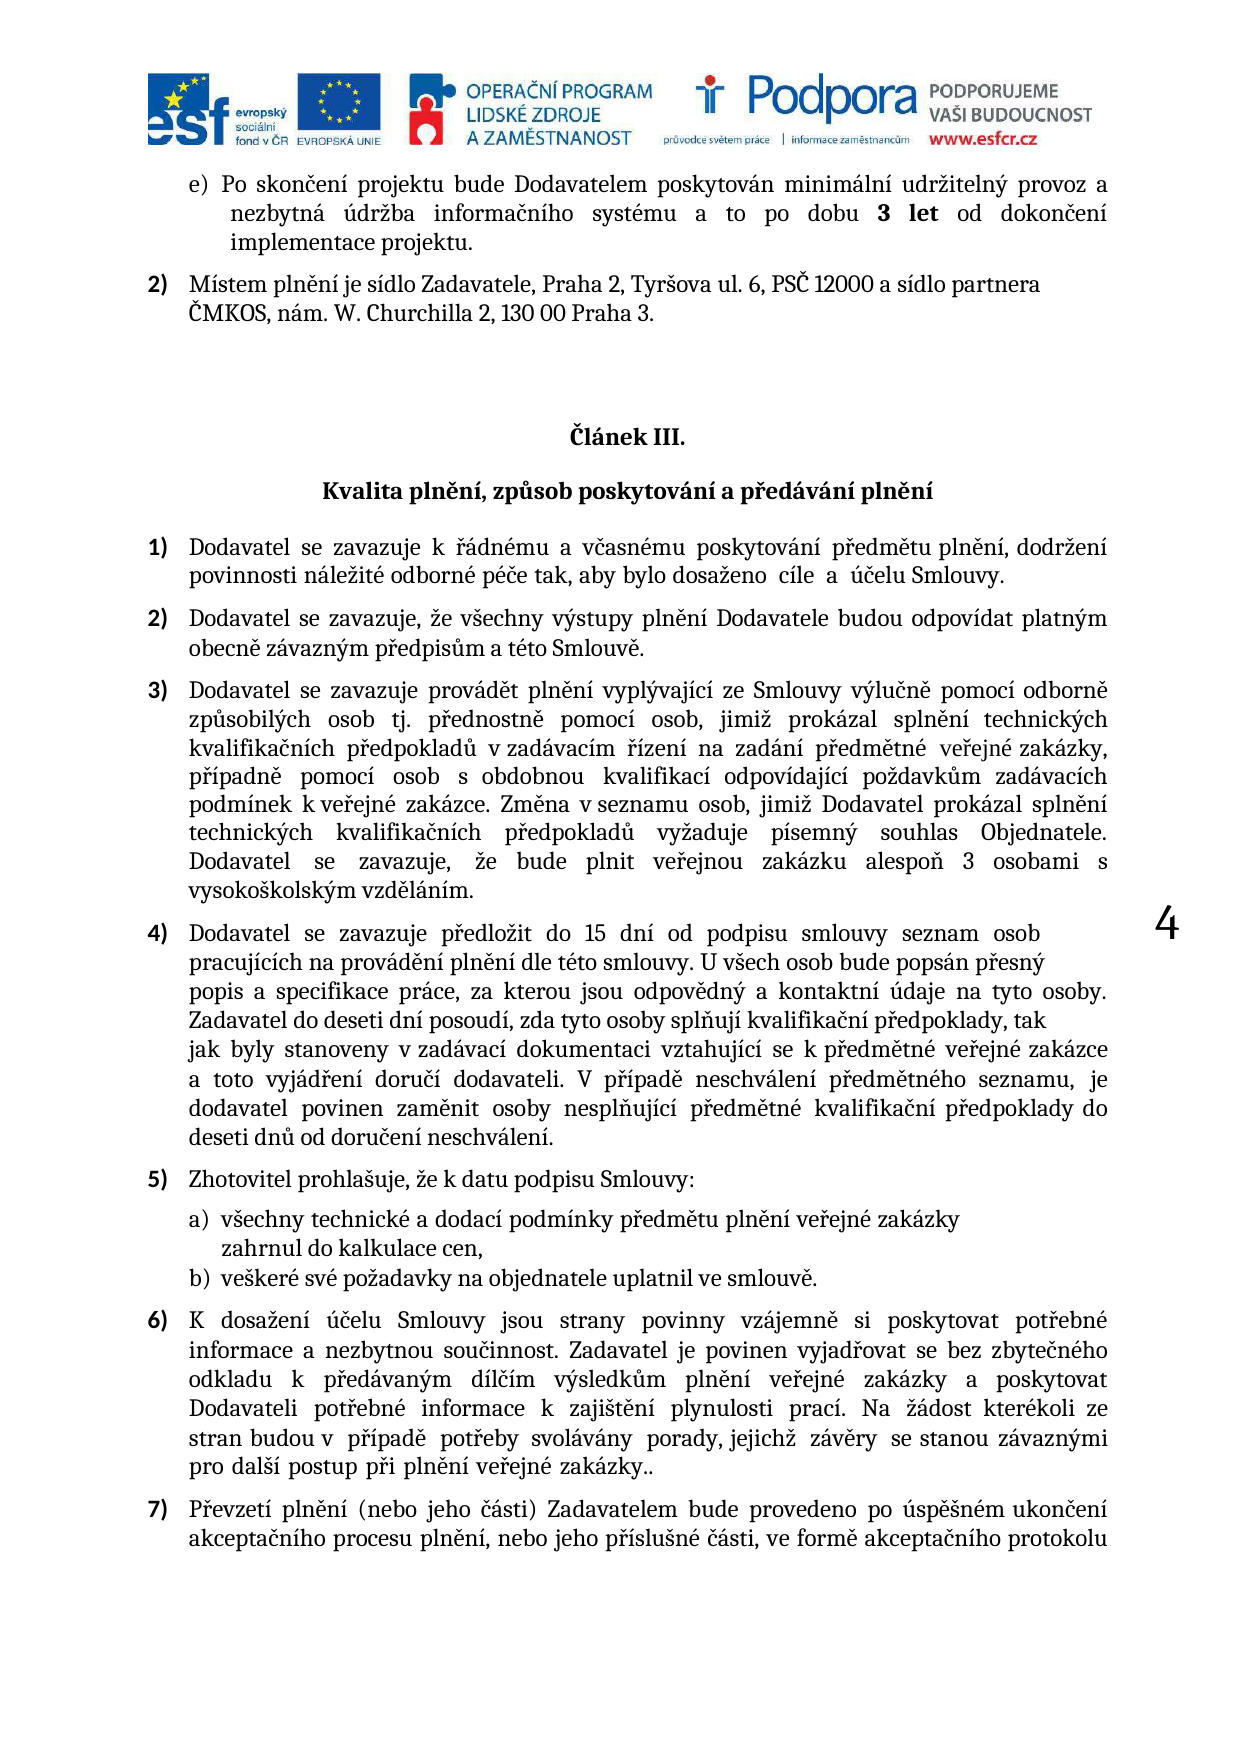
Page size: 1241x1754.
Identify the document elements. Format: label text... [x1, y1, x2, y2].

text popis a specifikace práce, za kterou jsou odpovědný a kontaktní údaje na tyto osoby. Zadavatel do deseti dní posoudí, zda tyto osoby splňují kvalifikační předpoklady, tak [189, 976, 1107, 1034]
list Dodavatel se zavazuje provádět plnění vyplývající ze Smlouvy výlučně pomocí odborně způsobilých osob tj. přednostně pomocí osob, jimiž prokázal splnění technických kvalifikačních předpokladů v zadávacím řízení na zadání předmětné veřejné zakázky, případně pomocí osob s obdobnou kvalifikací odpovídající poždavkům zadávacích podmínek k veřejné zakázce. Změna v seznamu osob, jimiž Dodavatel prokázal splnění technických kvalifikačních předpokladů vyžaduje písemný souhlas Objednatele. Dodavatel se zavazuje, že bude plnit veřejnou zakázku alespoň 3 osobami s vysokoškolským vzděláním. [147, 674, 1108, 904]
list K dosažení účelu Smlouvy jsou strany povinny vzájemně si poskytovat potřebné informace a nezbytnou součinnost. Zadavatel je povinen vyjadřovat se bez zbytečného odkladu k předávaným dílčím výsledkům plnění veřejné zakázky a poskytovat Dodavateli potřebné informace k zajištění plynulosti prací. Na žádost kterékoli ze stran budou v případě potřeby svolávány porady, jejichž závěry se stanou závaznými pro další postup při plnění veřejné zakázky.. [147, 1305, 1108, 1481]
list Po skončení projektu bude Dodavatelem poskytován minimální udržitelný provoz a nezbytná údržba informačního systému a to po dobu 3 let od dokončení implementace projektu. [189, 169, 1108, 256]
text Kvalita plnění, způsob poskytování a předávání plnění [131, 477, 1124, 506]
picture [148, 73, 1092, 145]
subtitle Článek III. [478, 423, 778, 452]
text jak byly stanoveny v zadávací dokumentaci vztahující se k předmětné veřejné zakázce a toto vyjádření doručí dodavateli. V případě neschválení předmětného seznamu, je dodavatel povinen zaměnit osoby nesplňující předmětné kvalifikační předpoklady do deseti dnů od doručení neschválení. [189, 1034, 1108, 1151]
text pracujících na provádění plnění dle této smlouvy. U všech osob bude popsán přesný [189, 950, 1108, 976]
list veškeré své požadavky na objednatele uplatnil ve smlouvě. [189, 1263, 863, 1292]
list Zhotovitel prohlašuje, že k datu podpisu Smlouvy: [147, 1164, 1207, 1194]
list všechny technické a dodací podmínky předmětu plnění veřejné zakázky zahrnul do kalkulace cen, [189, 1205, 960, 1263]
list Místem plnění je sídlo Zadavatele, Praha 2, Tyršova ul. 6, PSČ 12000 a sídlo partnera ČMKOS, nám. W. Churchilla 2, 130 00 Praha 3. [147, 268, 1108, 328]
list Dodavatel se zavazuje, že všechny výstupy plnění Dodavatele budou odpovídat platným obecně závazným předpisům a této Smlouvě. [147, 603, 1108, 662]
list Dodavatel se zavazuje k řádnému a včasnému poskytování předmětu plnění, dodržení povinnosti náležité odborné péče tak, aby bylo dosaženo cíle a účelu Smlouvy. [147, 531, 1108, 590]
list Dodavatel se zavazuje předložit do 15 dní od podpisu smlouvy seznam osob 4 [147, 904, 1207, 950]
